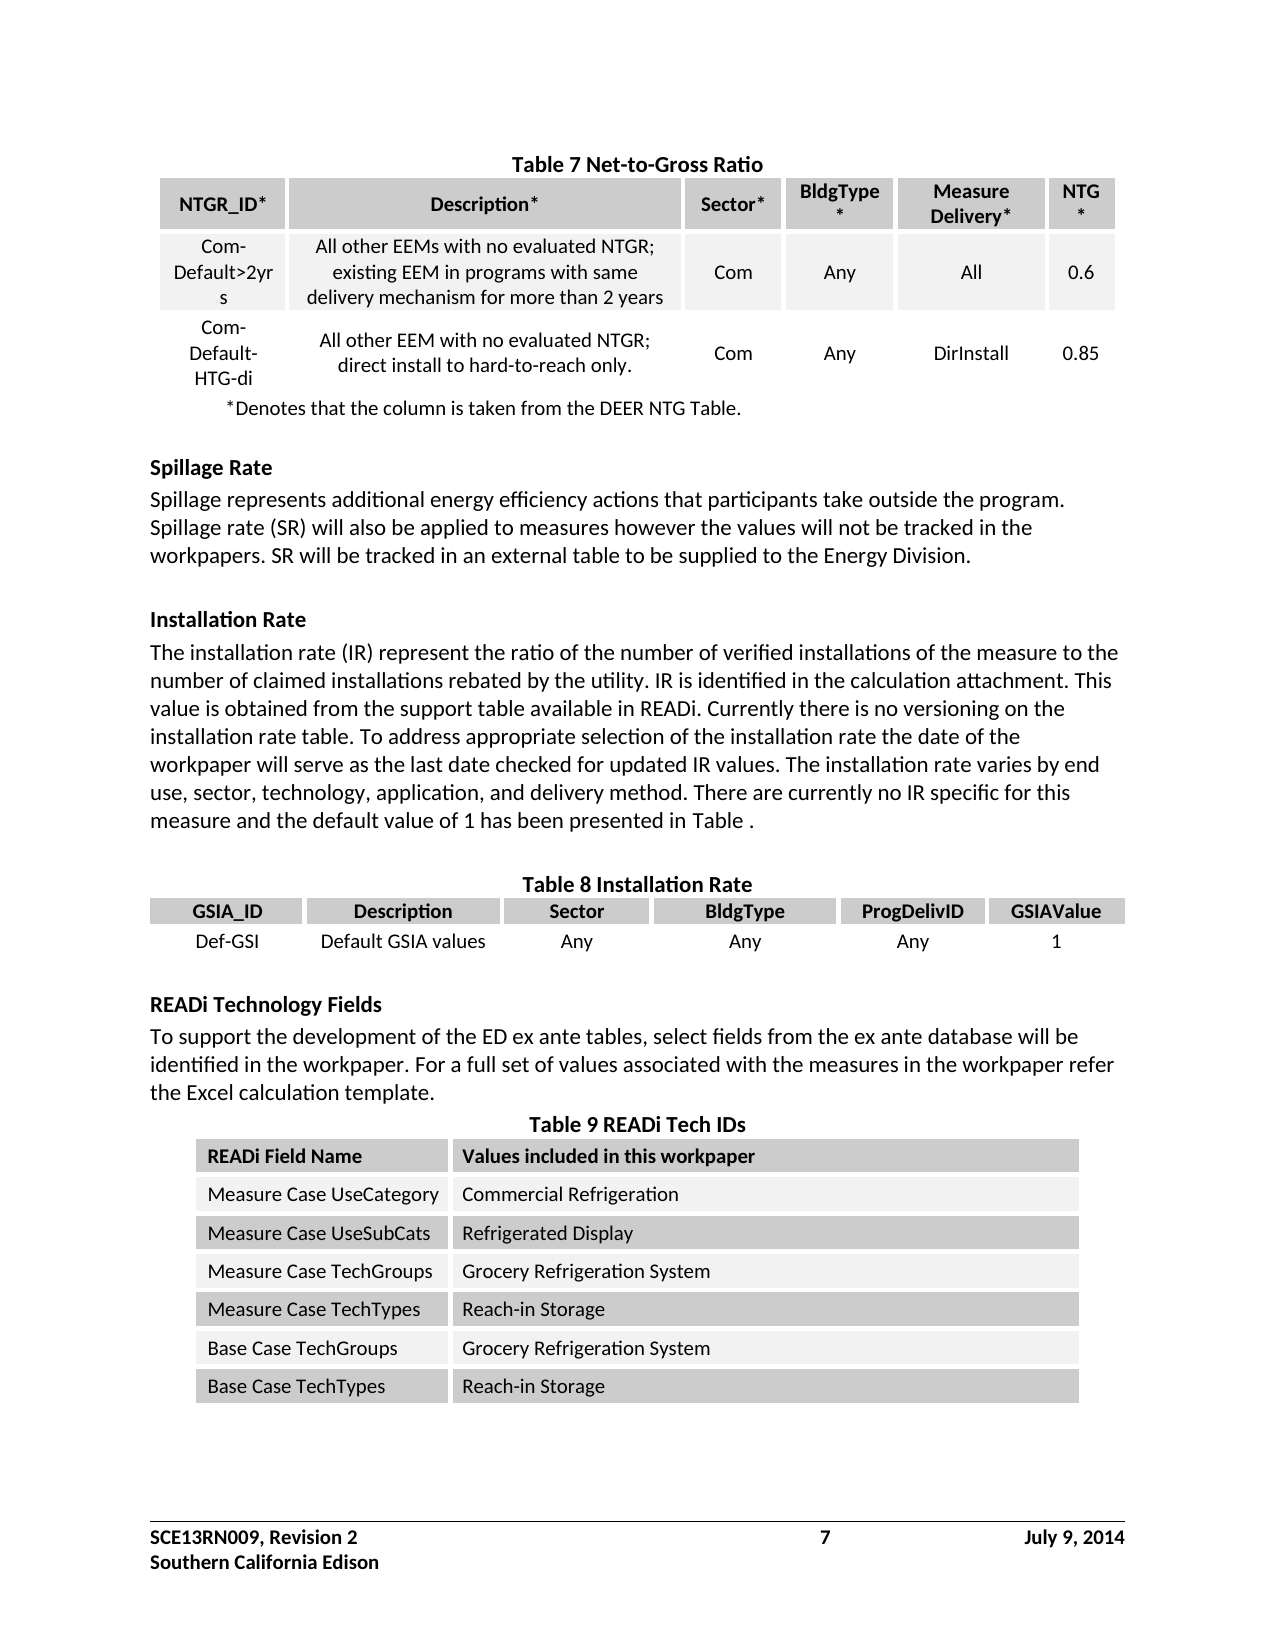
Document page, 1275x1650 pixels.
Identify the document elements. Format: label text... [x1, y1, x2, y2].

text Installation Rate [150, 606, 1125, 634]
table_cell Com [685, 234, 781, 310]
table_cell Default GSIA values [307, 928, 500, 954]
text The installation rate (IR) represent the ratio of the number of verified installations of the measure to the number of claimed installations rebated by the utility. IR is identified in the calculation attachment. This value is obtained from the support table available in READi. Currently there is no versioning on the installation rate table. To address appropriate selection of the installation rate the date of the workpaper will serve as the last date checked for updated IR values. The installation rate varies by end use, sector, technology, application, and delivery method. There are currently no IR specific for this measure and the default value of 1 has been presented in Table 8. [150, 638, 1125, 834]
table_cell Any [786, 234, 893, 310]
table_cell Measure Case TechGroups [196, 1254, 448, 1288]
table_header NTGR_ID* [160, 178, 285, 229]
table_cell Grocery Refrigeration System [453, 1331, 1079, 1364]
table_cell All [898, 234, 1045, 310]
table_cell Any [786, 315, 893, 391]
text Table 9 READi Tech IDs [150, 1111, 1125, 1139]
table_cell Def-GSI [150, 928, 302, 954]
table_header Measure Delivery* [898, 178, 1045, 229]
text Spillage Rate [150, 453, 1125, 481]
table_cell Any [654, 928, 836, 954]
table_cell Com [685, 315, 781, 391]
table_cell Reach-in Storage [453, 1292, 1079, 1326]
table_header BldgType [654, 898, 836, 924]
text *Denotes that the column is taken from the DEER NTG Table. [150, 395, 1125, 421]
table_header Description* [289, 178, 681, 229]
table_header NTG* [1049, 178, 1115, 229]
table_header Values included in this workpaper [453, 1139, 1079, 1172]
table_cell Reach-in Storage [453, 1369, 1079, 1403]
table_header Description [307, 898, 500, 924]
table_cell 0.85 [1049, 315, 1115, 391]
table_cell Base Case TechGroups [196, 1331, 448, 1364]
table_header BldgType* [786, 178, 893, 229]
table_cell DirInstall [898, 315, 1045, 391]
table_cell Com-Default-HTG-di [160, 315, 285, 391]
table_cell 1 [989, 928, 1125, 954]
text Table 8 Installation Rate [150, 870, 1125, 898]
table_header ProgDelivID [841, 898, 985, 924]
table_header READi Field Name [196, 1139, 448, 1172]
text Spillage represents additional energy efficiency actions that participants take outside the program. Spillage rate (SR) will also be applied to measures however the values will not be tracked in the workpapers. SR will be tracked in an external table to be supplied to the Energy Division. [150, 485, 1125, 569]
table_cell Measure Case TechTypes [196, 1292, 448, 1326]
table_header Sector* [685, 178, 781, 229]
table_header GSIAValue [989, 898, 1125, 924]
table_cell Any [841, 928, 985, 954]
table_cell Base Case TechTypes [196, 1369, 448, 1403]
table_cell Any [504, 928, 649, 954]
table_cell Commercial Refrigeration [453, 1177, 1079, 1211]
table_header Sector [504, 898, 649, 924]
table_cell Measure Case UseCategory [196, 1177, 448, 1211]
table_cell Grocery Refrigeration System [453, 1254, 1079, 1288]
table_cell Measure Case UseSubCats [196, 1216, 448, 1249]
table_cell 0.6 [1049, 234, 1115, 310]
text Table 7 Net-to-Gross Ratio [150, 150, 1125, 178]
text To support the development of the ED ex ante tables, select fields from the ex ante database will be identified in the workpaper. For a full set of values associated with the measures in the workpaper refer the Excel calculation template. [150, 1022, 1125, 1106]
table_header GSIA_ID [150, 898, 302, 924]
table_cell Com-Default>2yrs [160, 234, 285, 310]
table_cell Refrigerated Display [453, 1216, 1079, 1249]
table_cell All other EEM with no evaluated NTGR; direct install to hard-to-reach only. [289, 315, 681, 391]
text READi Technology Fields [150, 990, 1125, 1018]
table_cell All other EEMs with no evaluated NTGR; existing EEM in programs with same delivery mechanism for more than 2 years [289, 234, 681, 310]
